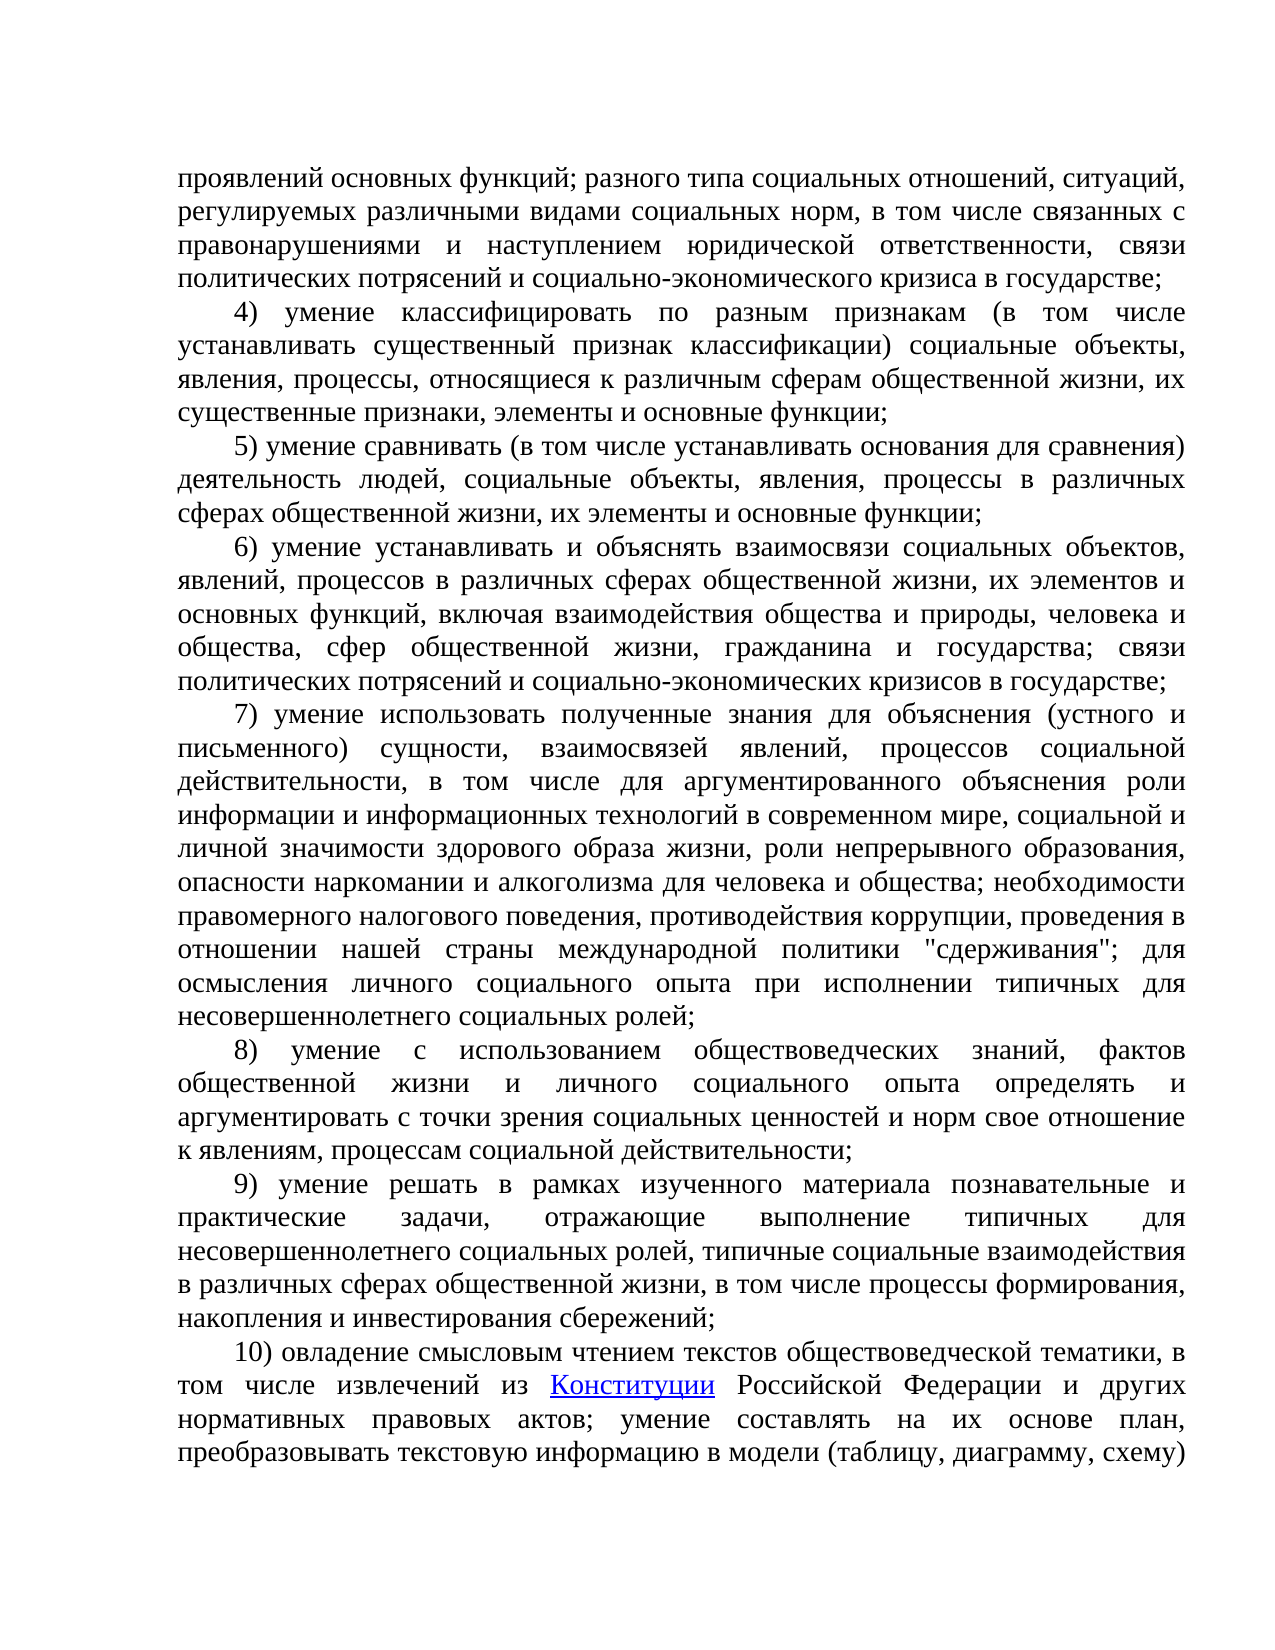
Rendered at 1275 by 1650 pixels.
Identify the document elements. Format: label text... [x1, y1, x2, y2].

text 9) умение решать в рамках изученного материала познавательные и практические задачи, отражающие выполнение типичных для несовершеннолетнего социальных ролей, типичные социальные взаимодействия в различных сферах общественной жизни, в том числе процессы формирования, накопления и инвестирования сбережений; [177, 1166, 1186, 1334]
text 8) умение с использованием обществоведческих знаний, фактов общественной жизни и личного социального опыта определять и аргументировать с точки зрения социальных ценностей и норм свое отношение к явлениям, процессам социальной действительности; [177, 1032, 1186, 1166]
text 7) умение использовать полученные знания для объяснения (устного и письменного) сущности, взаимосвязей явлений, процессов социальной действительности, в том числе для аргументированного объяснения роли информации и информационных технологий в современном мире, социальной и личной значимости здорового образа жизни, роли непрерывного образования, опасности наркомании и алкоголизма для человека и общества; необходимости правомерного налогового поведения, противодействия коррупции, проведения в отношении нашей страны международной политики "сдерживания"; для осмысления личного социального опыта при исполнении типичных для несовершеннолетнего социальных ролей; [177, 696, 1186, 1032]
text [177, 1334, 1186, 1468]
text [177, 160, 1186, 294]
text 5) умение сравнивать (в том числе устанавливать основания для сравнения) деятельность людей, социальные объекты, явления, процессы в различных сферах общественной жизни, их элементы и основные функции; [177, 428, 1186, 529]
text 6) умение устанавливать и объяснять взаимосвязи социальных объектов, явлений, процессов в различных сферах общественной жизни, их элементов и основных функций, включая взаимодействия общества и природы, человека и общества, сфер общественной жизни, гражданина и государства; связи политических потрясений и социально-экономических кризисов в государстве; [177, 529, 1186, 696]
text 4) умение классифицировать по разным признакам (в том числе устанавливать существенный признак классификации) социальные объекты, явления, процессы, относящиеся к различным сферам общественной жизни, их существенные признаки, элементы и основные функции; [177, 294, 1186, 428]
